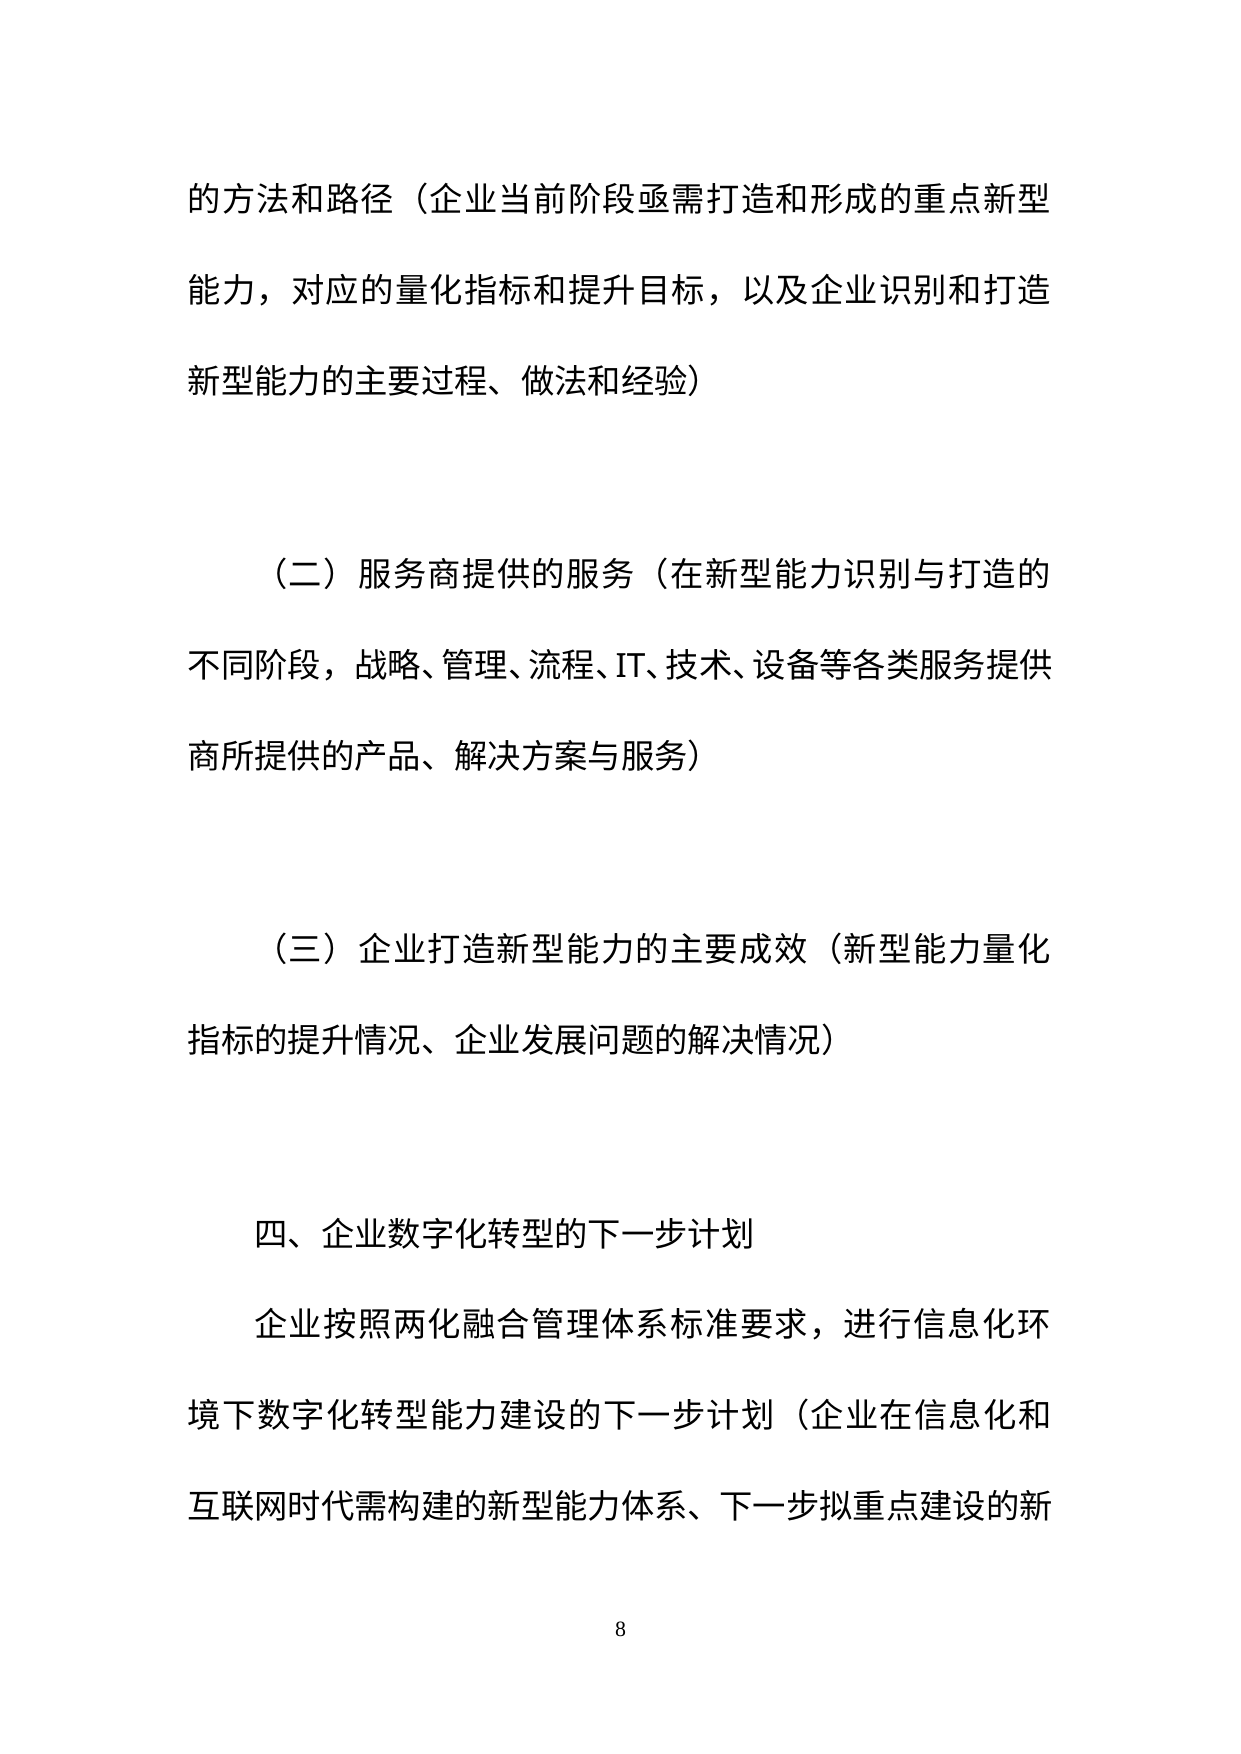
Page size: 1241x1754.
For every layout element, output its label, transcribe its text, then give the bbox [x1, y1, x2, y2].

text （三）企业打造新型能力的主要成效（新型能力量化指标的提升情况、企业发展问题的解决情况） [187, 902, 1053, 1083]
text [187, 152, 1053, 424]
text 四、企业数字化转型的下一步计划 [187, 1186, 1053, 1277]
text （二）服务商提供的服务（在新型能力识别与打造的不同阶段，战略、管理、流程、IT、技术、设备等各类服务提供商所提供的产品、解决方案与服务） [187, 527, 1053, 799]
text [187, 1277, 1053, 1549]
